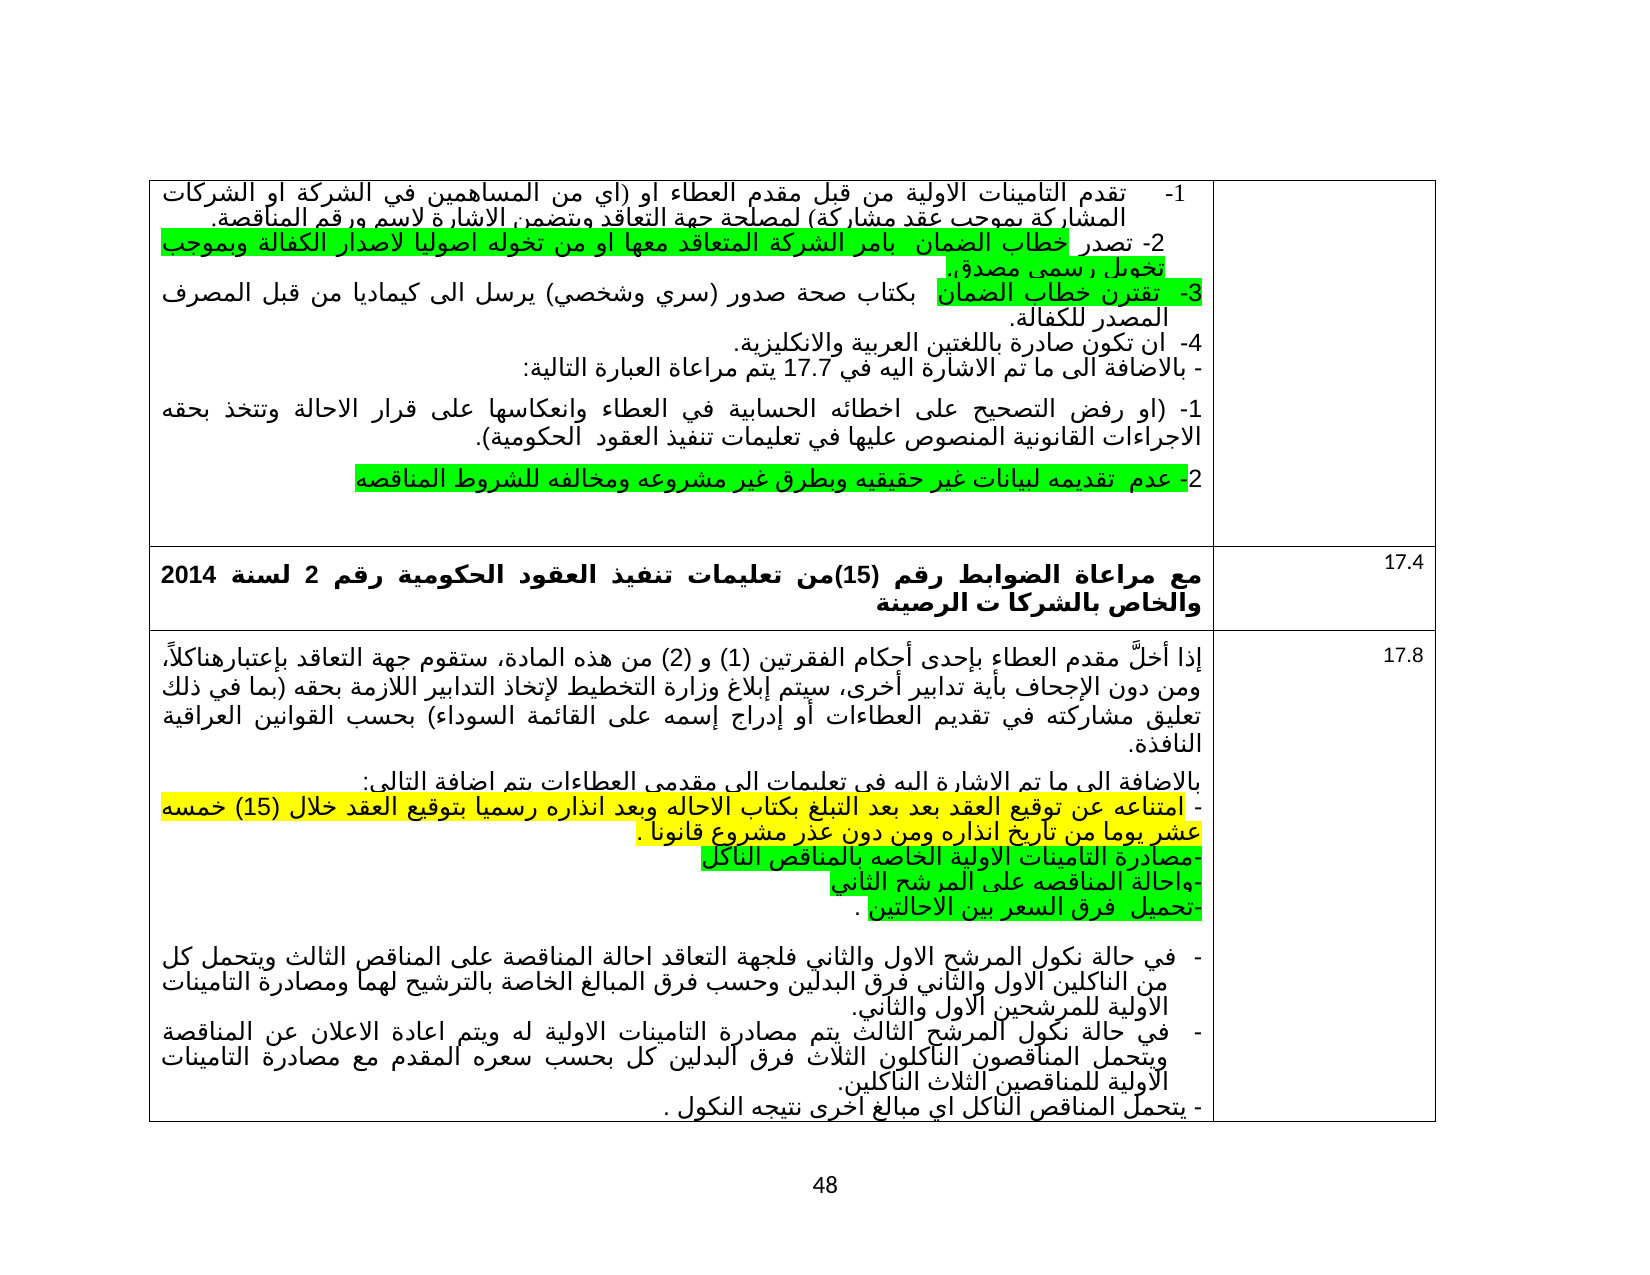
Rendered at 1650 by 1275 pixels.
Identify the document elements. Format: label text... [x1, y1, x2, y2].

table_cell 17.4 [1214, 547, 1435, 629]
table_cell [150, 181, 1213, 546]
table_cell 17.8 [1214, 631, 1435, 1121]
table_cell [1214, 181, 1435, 546]
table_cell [150, 631, 1213, 1121]
table_cell مع مراعاة الضوابط رقم (15)من تعليمات تنفيذ العقود الحكومية رقم 2 لسنة 2014 والخاص بالشركا ت الرصينة [150, 547, 1213, 629]
